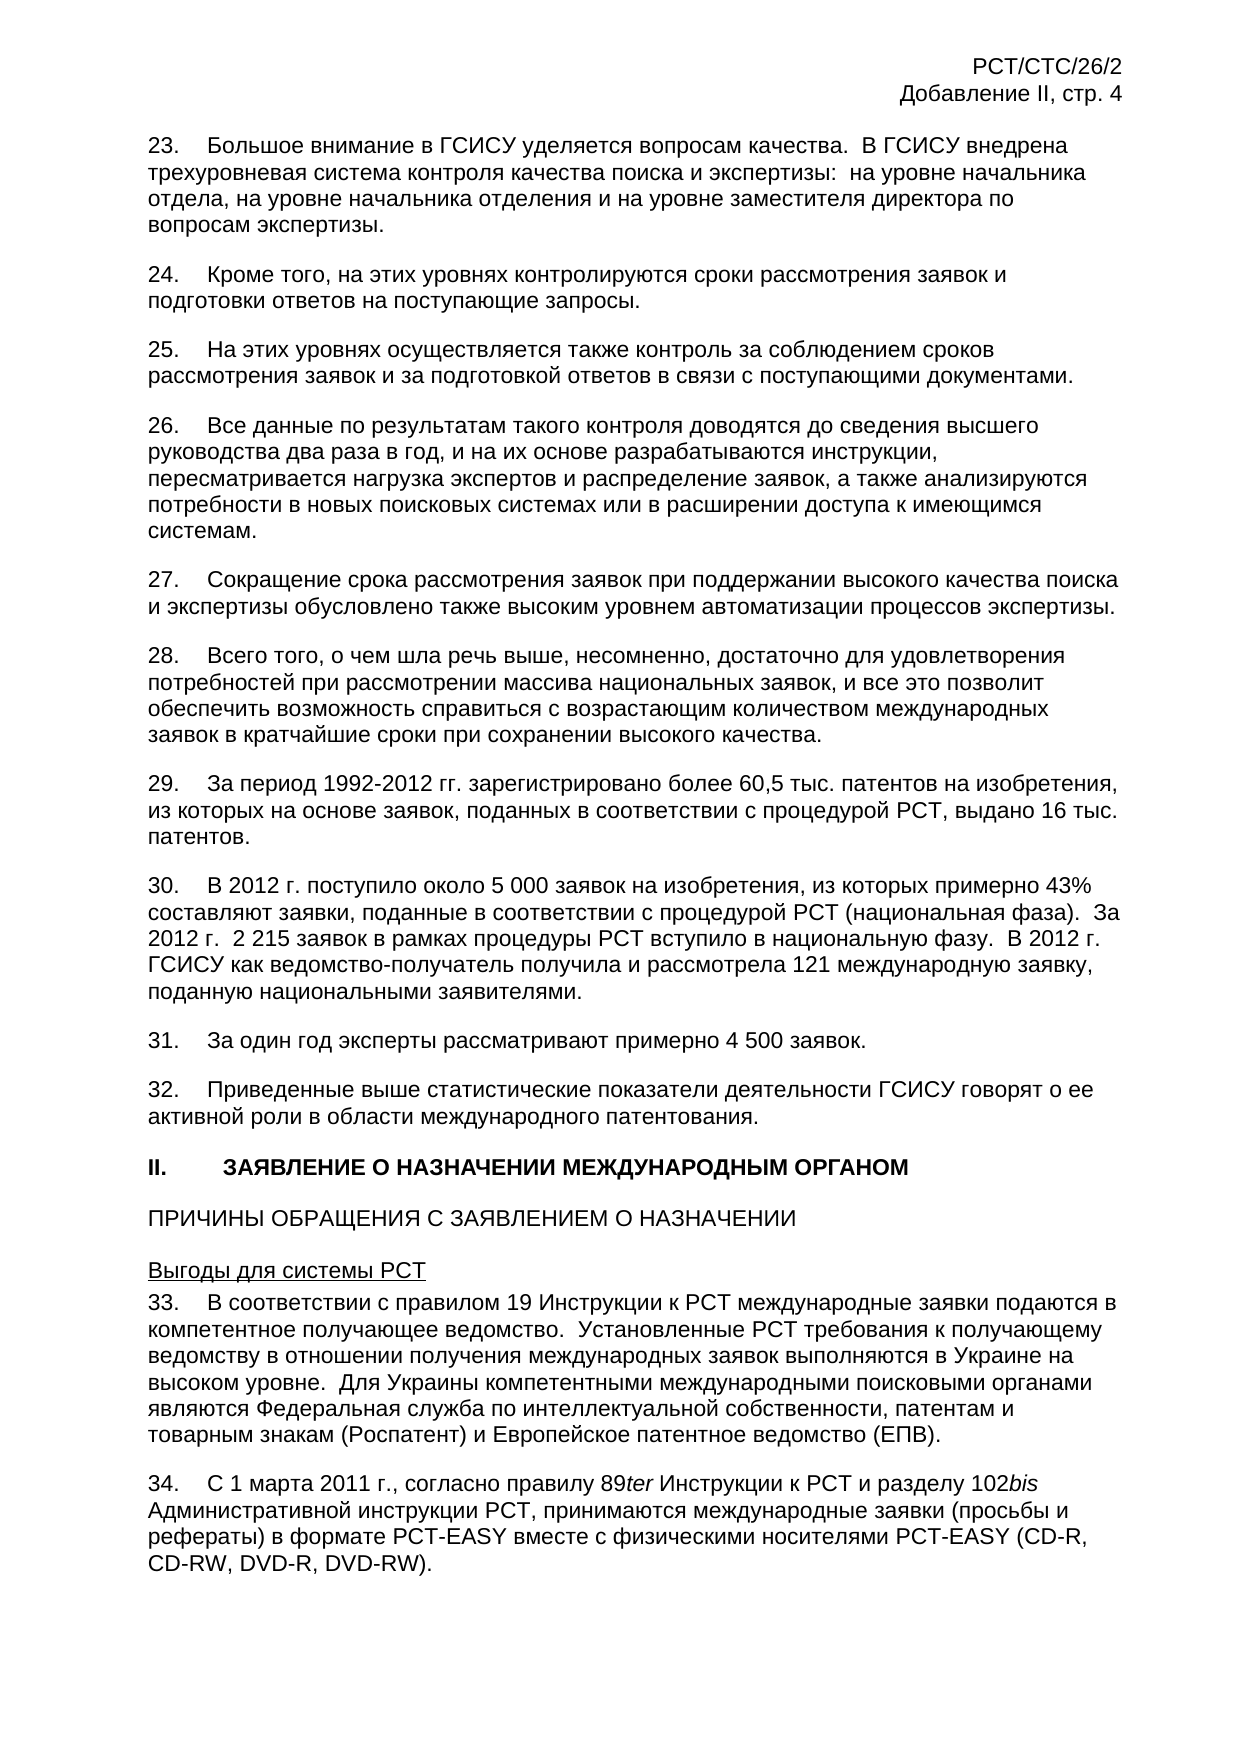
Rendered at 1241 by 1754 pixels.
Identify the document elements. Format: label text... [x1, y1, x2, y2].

text В 2012 г. поступило около 5 000 заявок на изобретения, из которых примерно 43% составляют заявки, поданные в соответствии с процедурой PCT (национальная фаза). За 2012 г. 2 215 заявок в рамках процедуры PCT вступило в национальную фазу. В 2012 г. ГСИСУ как ведомство-получатель получила и рассмотрела 121 международную заявку, поданную национальными заявителями. [148, 872, 1122, 1004]
text Сокращение срока рассмотрения заявок при поддержании высокого качества поиска и экспертизы обусловлено также высоким уровнем автоматизации процессов экспертизы. [148, 566, 1122, 619]
text Всего того, о чем шла речь выше, несомненно, достаточно для удовлетворения потребностей при рассмотрении массива национальных заявок, и все это позволит обеспечить возможность справиться с возрастающим количеством международных заявок в кратчайшие сроки при сохранении высокого качества. [148, 642, 1122, 747]
subtitle заявЛЕНИЕ О назначениИ международным органом [148, 1154, 1122, 1180]
subtitle Выгоды для системы PCT [148, 1257, 1122, 1283]
text На этих уровнях осуществляется также контроль за соблюдением сроков рассмотрения заявок и за подготовкой ответов в связи с поступающими документами. [148, 336, 1122, 389]
text Все данные по результатам такого контроля доводятся до сведения высшего руководства два раза в год, и на их основе разрабатываются инструкции, пересматривается нагрузка экспертов и распределение заявок, а также анализируются потребности в новых поисковых системах или в расширении доступа к имеющимся системам. [148, 412, 1122, 543]
text Большое внимание в ГСИСУ уделяется вопросам качества. В ГСИСУ внедрена трехуровневая система контроля качества поиска и экспертизы: на уровне начальника отдела, на уровне начальника отделения и на уровне заместителя директора по вопросам экспертизы. [148, 132, 1122, 238]
text В соответствии с правилом 19 Инструкции к PCT международные заявки подаются в компетентное получающее ведомство. Установленные PCT требования к получающему ведомству в отношении получения международных заявок выполняются в Украине на высоком уровне. Для Украины компетентными международными поисковыми органами являются Федеральная служба по интеллектуальной собственности, патентам и товарным знакам (Роспатент) и Европейское патентное ведомство (ЕПВ). [148, 1289, 1122, 1447]
text Приведенные выше статистические показатели деятельности ГСИСУ говорят о ее активной роли в области международного патентования. [148, 1076, 1122, 1129]
subtitle причины обращения с ЗАЯВЛЕНИЕМ о назначении [148, 1205, 1122, 1232]
text За период 1992-2012 гг. зарегистрировано более 60,5 тыс. патентов на изобретения, из которых на основе заявок, поданных в соответствии с процедурой PCT, выдано 16 тыс. патентов. [148, 770, 1122, 849]
text Кроме того, на этих уровнях контролируются сроки рассмотрения заявок и подготовки ответов на поступающие запросы. [148, 261, 1122, 313]
text За один год эксперты рассматривают примерно 4 500 заявок. [148, 1027, 1122, 1053]
text С 1 марта 2011 г., согласно правилу 89ter Инструкции к PCT и разделу 102bis Административной инструкции PCT, принимаются международные заявки (просьбы и рефераты) в формате PCT-EASY вместе с физическими носителями PCT-EASY (CD-R, CD-RW, DVD-R, DVD-RW). [148, 1470, 1122, 1576]
